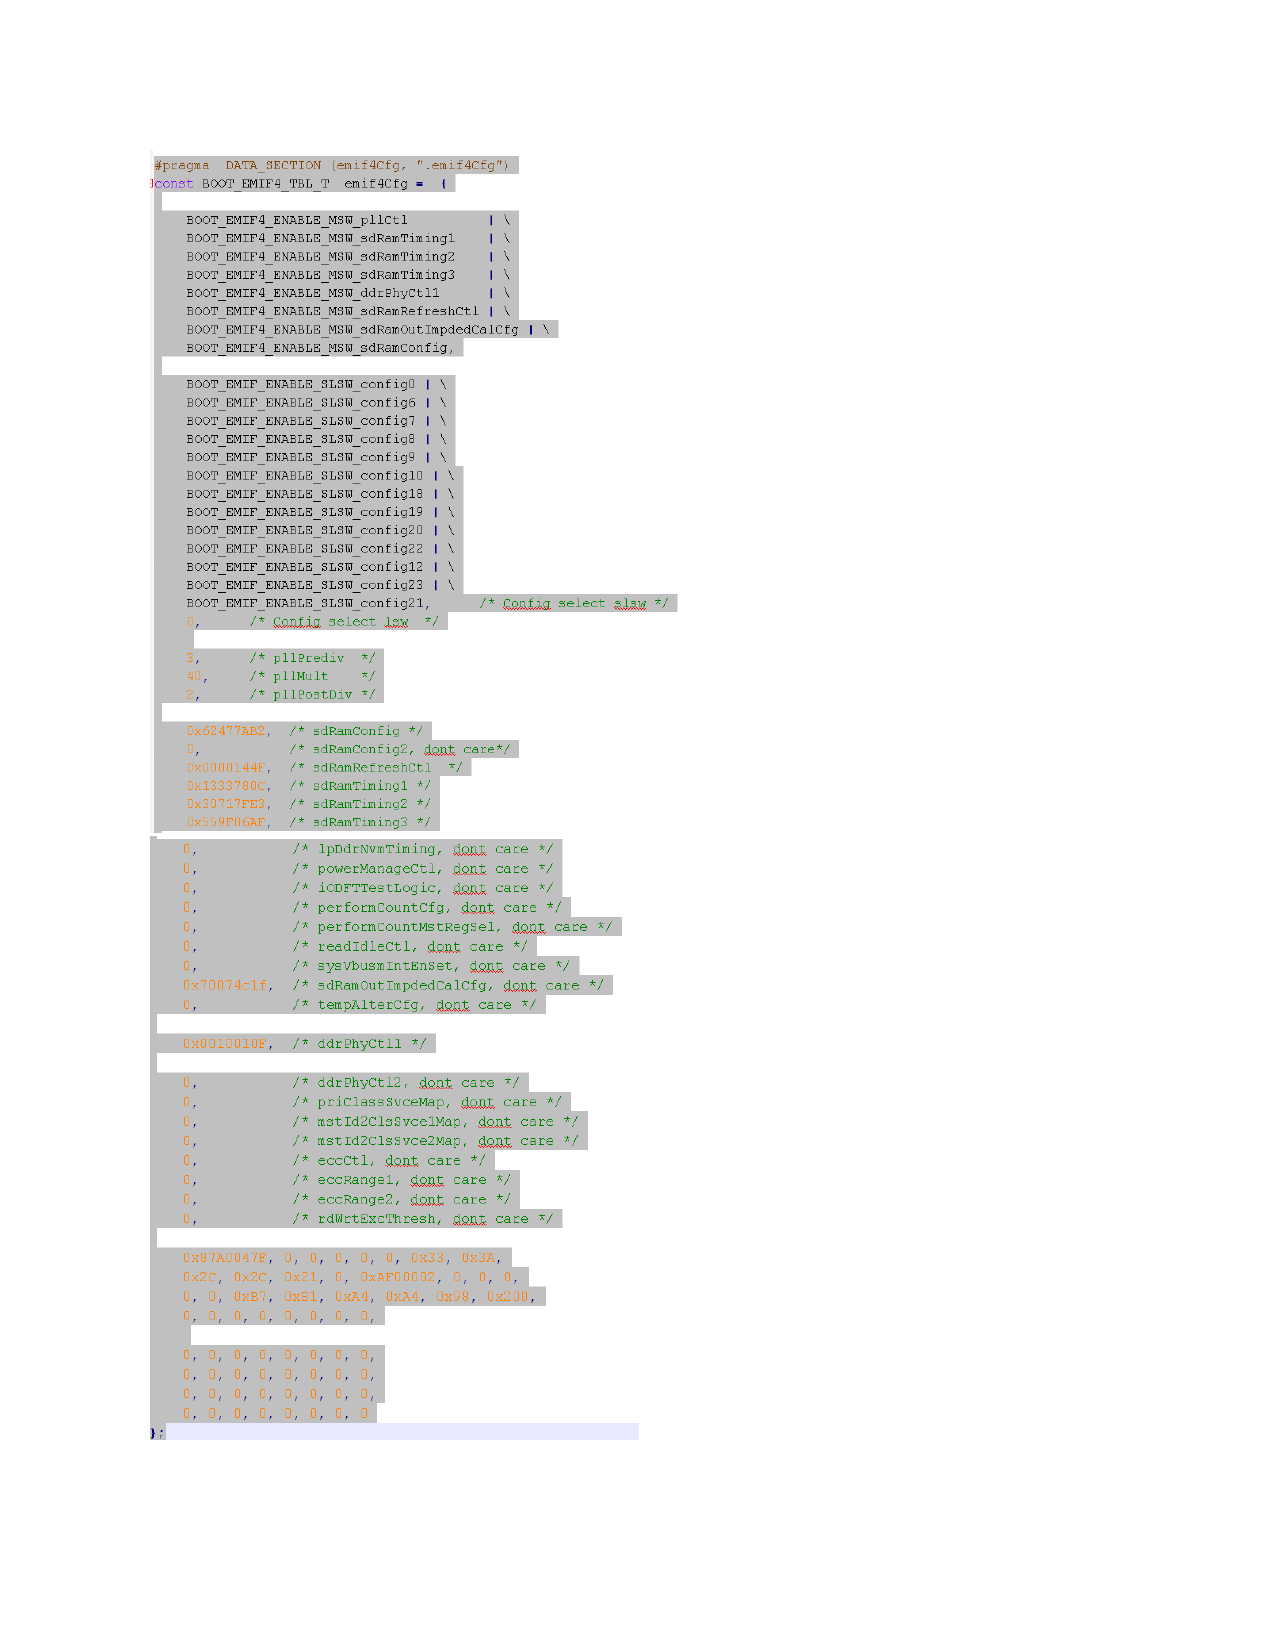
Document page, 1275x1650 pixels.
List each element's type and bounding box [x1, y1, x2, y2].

picture [150, 150, 708, 833]
picture [150, 836, 639, 1440]
